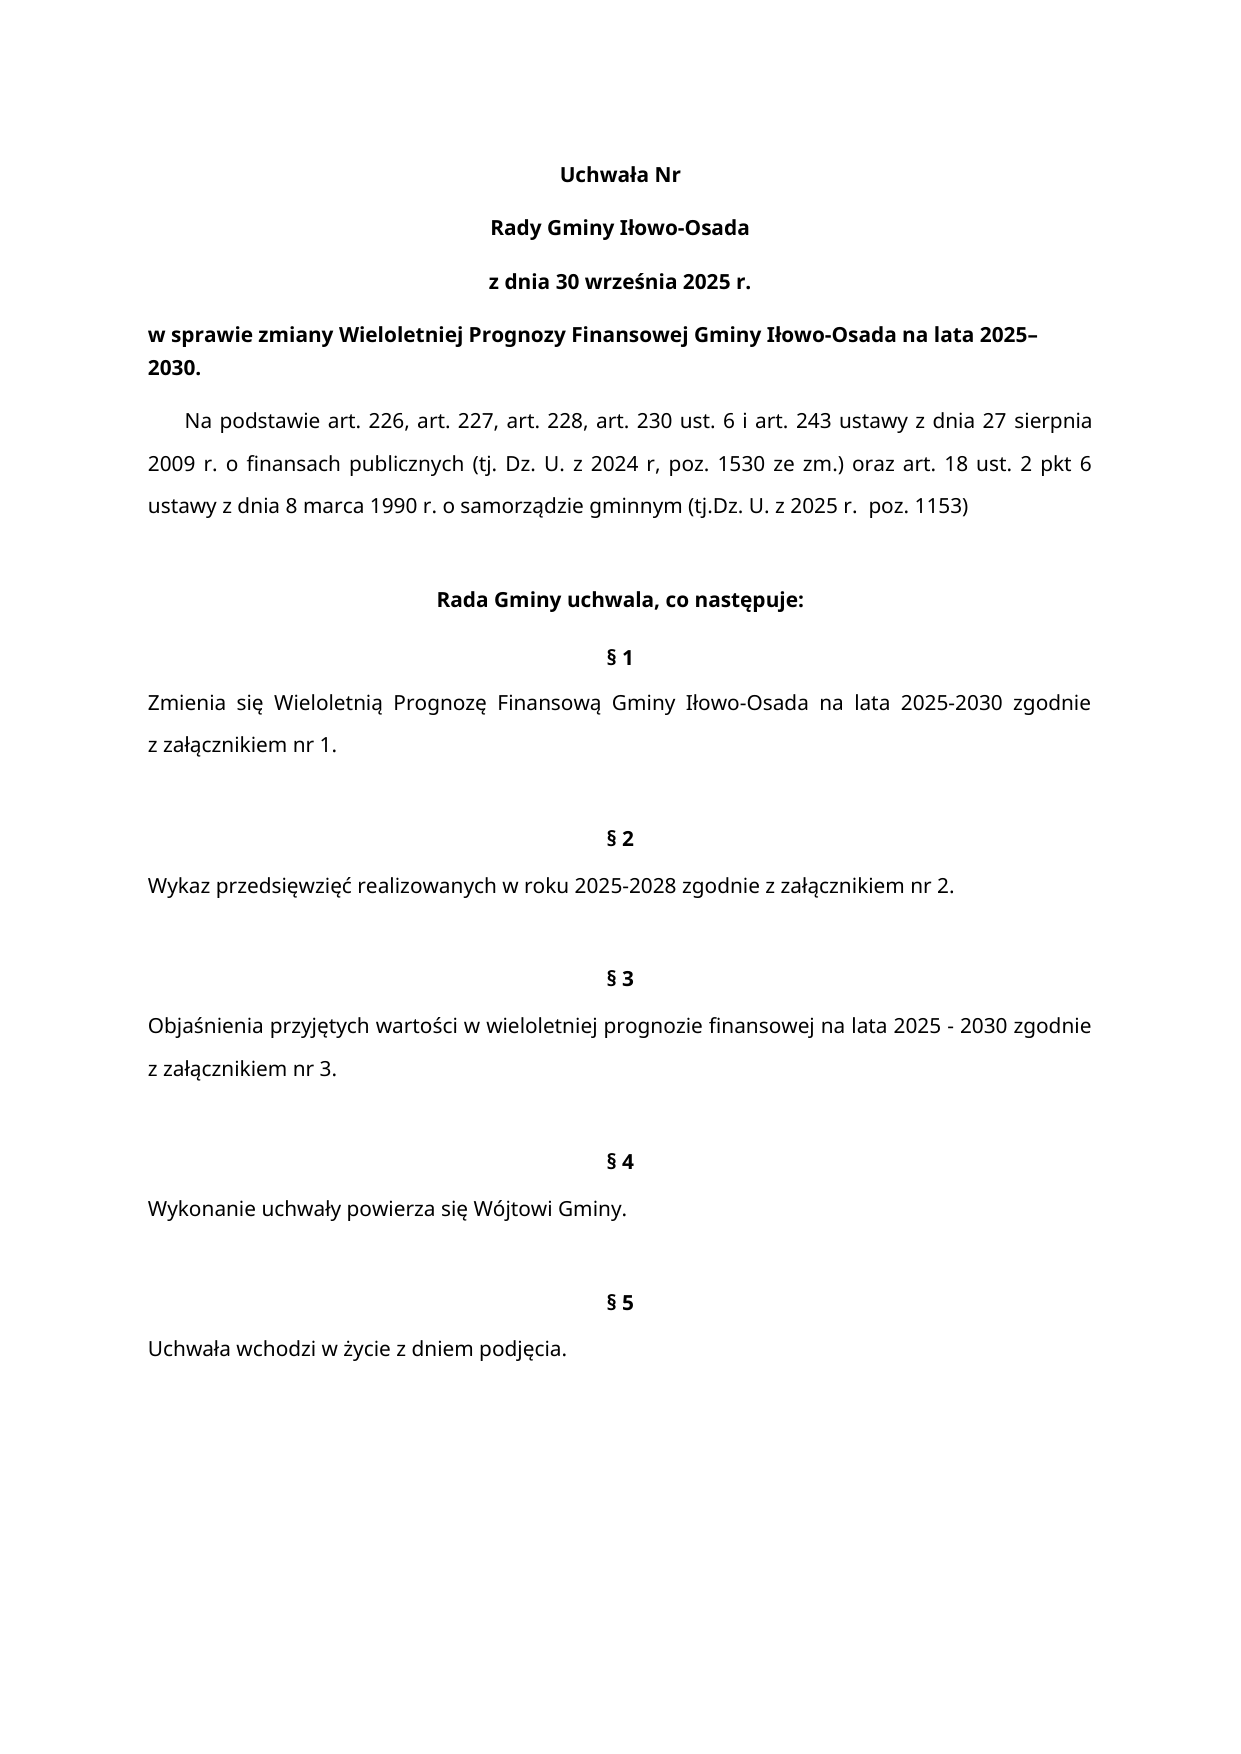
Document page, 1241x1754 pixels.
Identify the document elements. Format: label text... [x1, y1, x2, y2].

text Wykaz przedsięwzięć realizowanych w roku 2025-2028 zgodnie z załącznikiem nr 2. [148, 871, 1093, 899]
text § 1 [148, 643, 1093, 671]
text Objaśnienia przyjętych wartości w wieloletniej prognozie finansowej na lata 2025 - 2030 zgodnie z załącznikiem nr 3. [148, 1011, 1093, 1082]
text Rady Gminy Iłowo-Osada [148, 213, 1093, 242]
text Rada Gminy uchwala, co następuje: [148, 585, 1093, 614]
text Na podstawie art. 226, art. 227, art. 228, art. 230 ust. 6 i art. 243 ustawy z dnia 27 sierpnia 2009 r. o finansach publicznych (tj. Dz. U. z 2024 r, poz. 1530 ze zm.) oraz art. 18 ust. 2 pkt 6 ustawy z dnia 8 marca 1990 r. o samorządzie gminnym (tj.Dz. U. z 2025 r. poz. 1153) [148, 406, 1093, 520]
text Zmienia się Wieloletnią Prognozę Finansową Gminy Iłowo-Osada na lata 2025-2030 zgodnie z załącznikiem nr 1. [148, 688, 1093, 759]
text z dnia 30 września 2025 r. [148, 267, 1093, 295]
text Uchwała wchodzi w życie z dniem podjęcia. [148, 1334, 1093, 1363]
text Wykonanie uchwały powierza się Wójtowi Gminy. [148, 1194, 1093, 1222]
text § 3 [148, 964, 1093, 993]
text § 5 [148, 1288, 1093, 1316]
text Uchwała Nr [148, 160, 1093, 188]
text § 4 [148, 1147, 1093, 1176]
text § 2 [148, 824, 1093, 852]
text w sprawie zmiany Wieloletniej Prognozy Finansowej Gminy Iłowo-Osada na lata 2025– 2030. [148, 320, 1093, 381]
